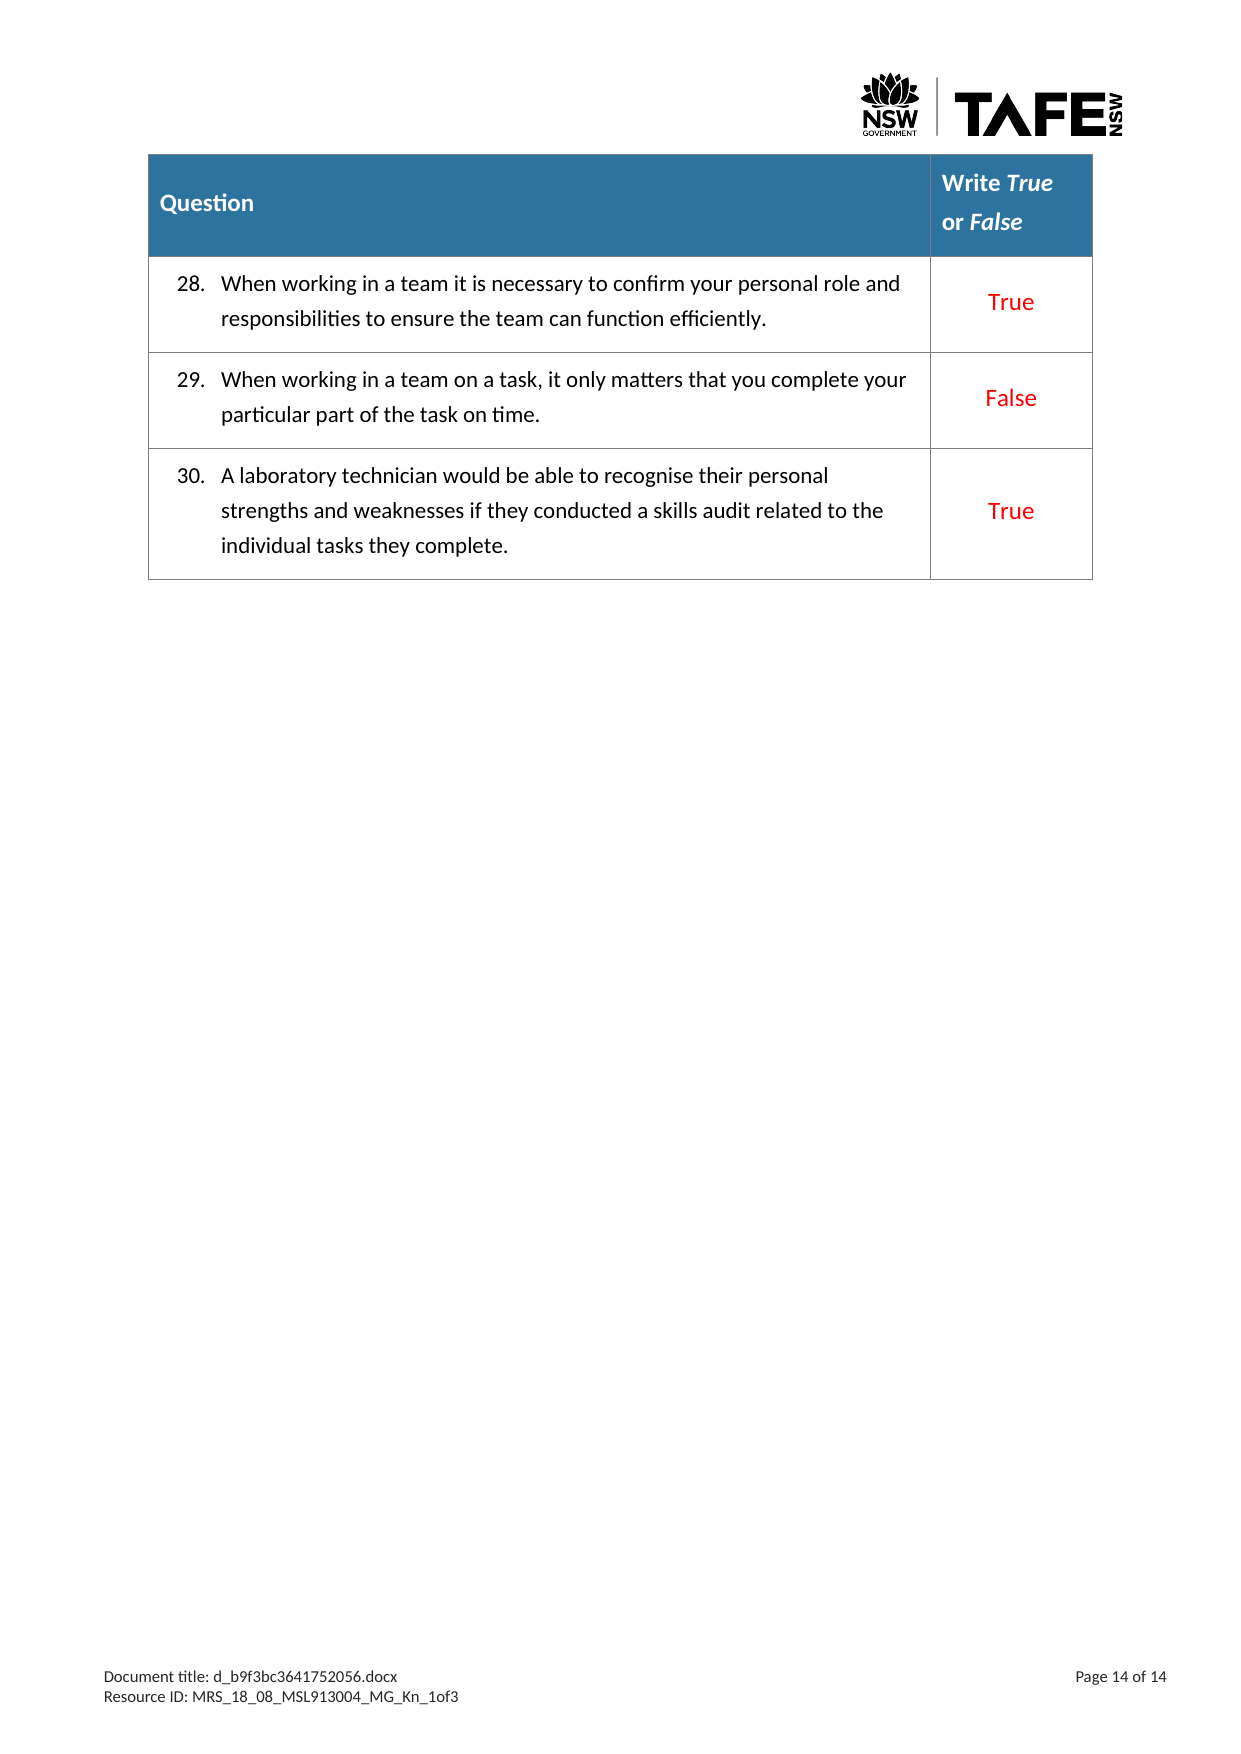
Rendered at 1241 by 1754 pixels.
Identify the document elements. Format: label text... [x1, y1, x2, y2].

picture [861, 71, 1123, 137]
table_cell True [931, 449, 1092, 579]
table_cell When working in a team on a task, it only matters that you complete your particular part of the task on time. [149, 353, 930, 448]
table_cell A laboratory technician would be able to recognise their personal strengths and weaknesses if they conducted a skills audit related to the individual tasks they complete. [149, 449, 930, 579]
table_cell When working in a team it is necessary to confirm your personal role and responsibilities to ensure the team can function efficiently. [149, 257, 930, 352]
table_cell False [931, 353, 1092, 448]
table_header Question [149, 155, 930, 256]
table_cell True [931, 257, 1092, 352]
table_header Write True or False [931, 155, 1092, 256]
